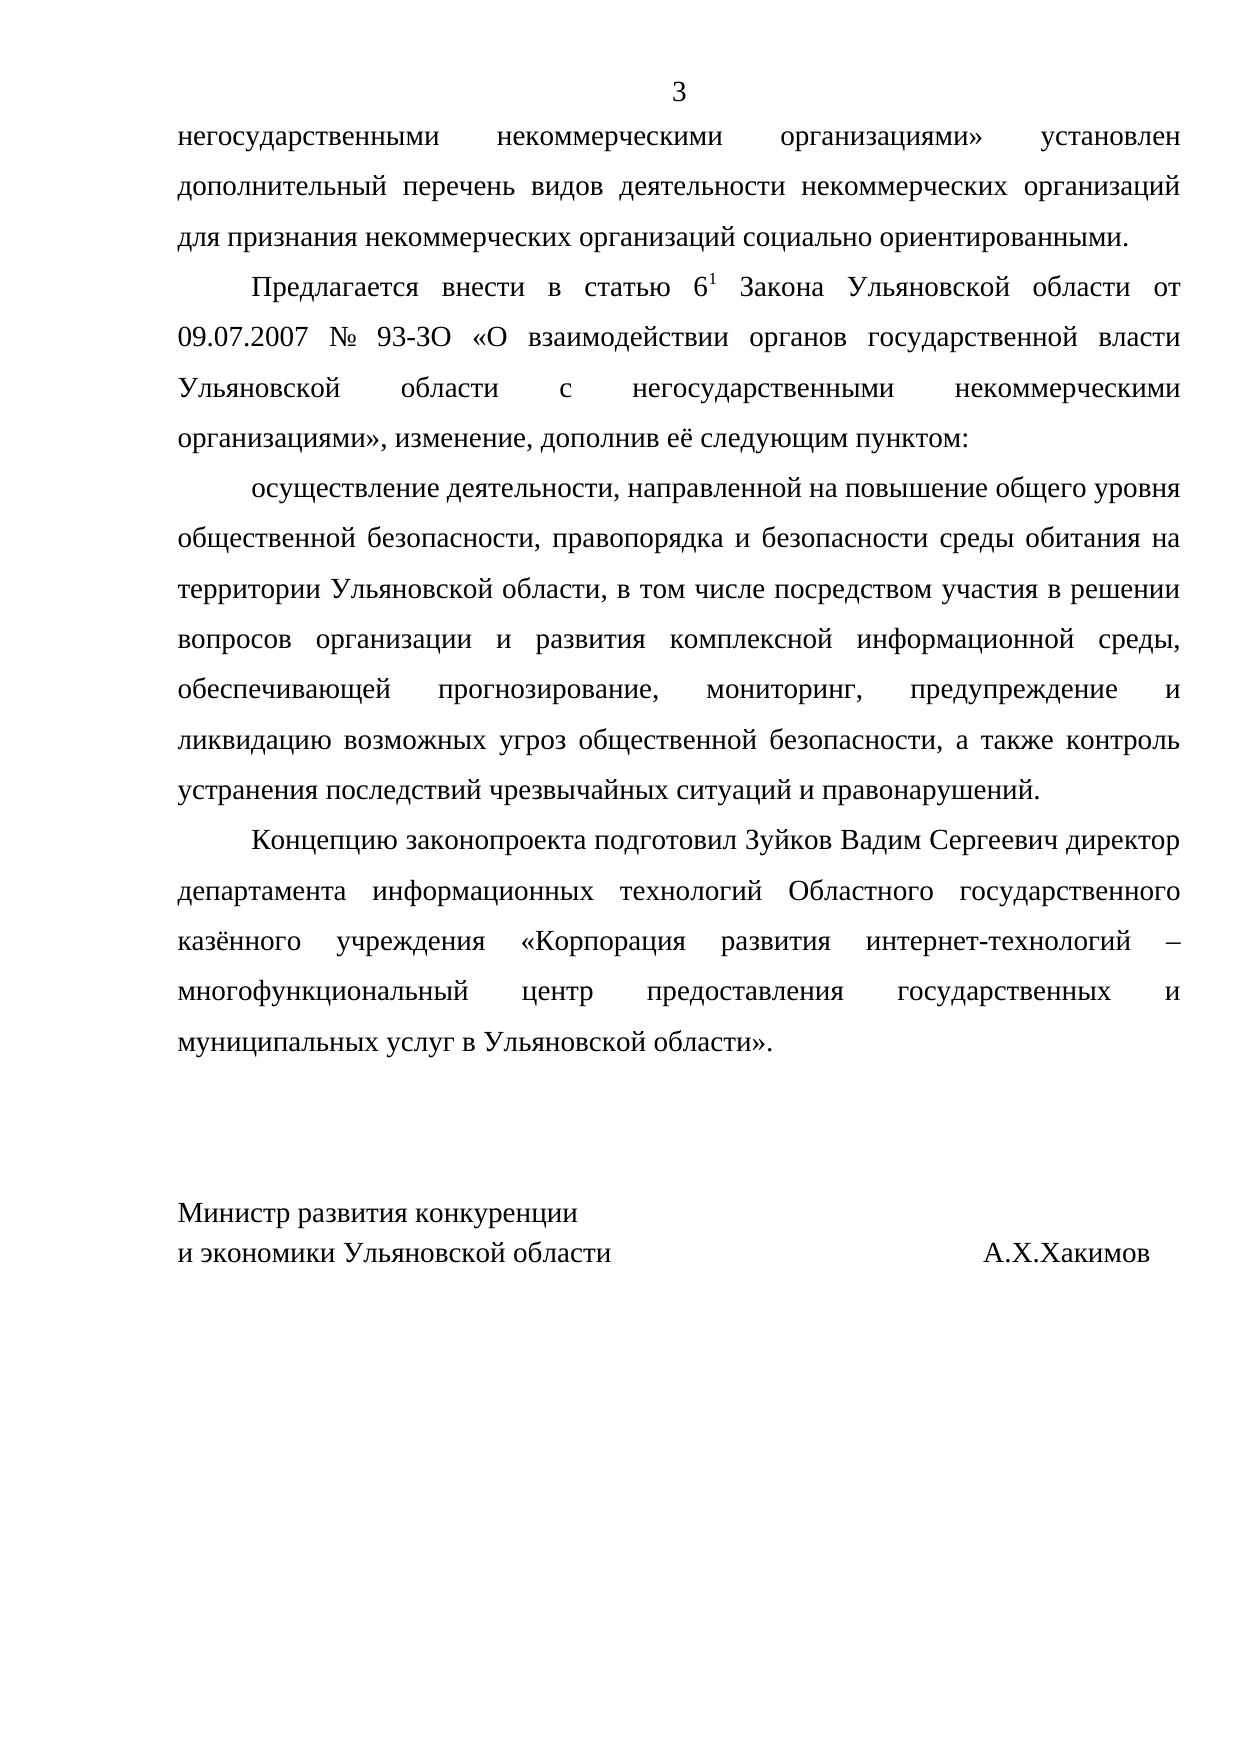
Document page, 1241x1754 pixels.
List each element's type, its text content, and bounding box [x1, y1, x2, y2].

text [177, 118, 1181, 252]
text Министр развития конкуренции [177, 1195, 1181, 1228]
text осуществление деятельности, направленной на повышение общего уровня общественной безопасности, правопорядка и безопасности среды обитания на территории Ульяновской области, в том числе посредством участия в решении вопросов организации и развития комплексной информационной среды, обеспечивающей прогнозирование, мониторинг, предупреждение и ликвидацию возможных угроз общественной безопасности, а также контроль устранения последствий чрезвычайных ситуаций и правонарушений. [177, 470, 1181, 806]
text Концепцию законопроекта подготовил Зуйков Вадим Сергеевич директор департамента информационных технологий Областного государственного казённого учреждения «Корпорация развития интернет-технологий – многофункциональный центр предоставления государственных и муниципальных услуг в Ульяновской области». [177, 822, 1181, 1057]
text и экономики Ульяновской области А.Х.Хакимов [177, 1235, 1181, 1268]
text Предлагается внести в статью 61 Закона Ульяновской области от 09.07.2007 № 93-ЗО «О взаимодействии органов государственной власти Ульяновской области с негосударственными некоммерческими организациями», изменение, дополнив её следующим пунктом: [177, 269, 1181, 453]
